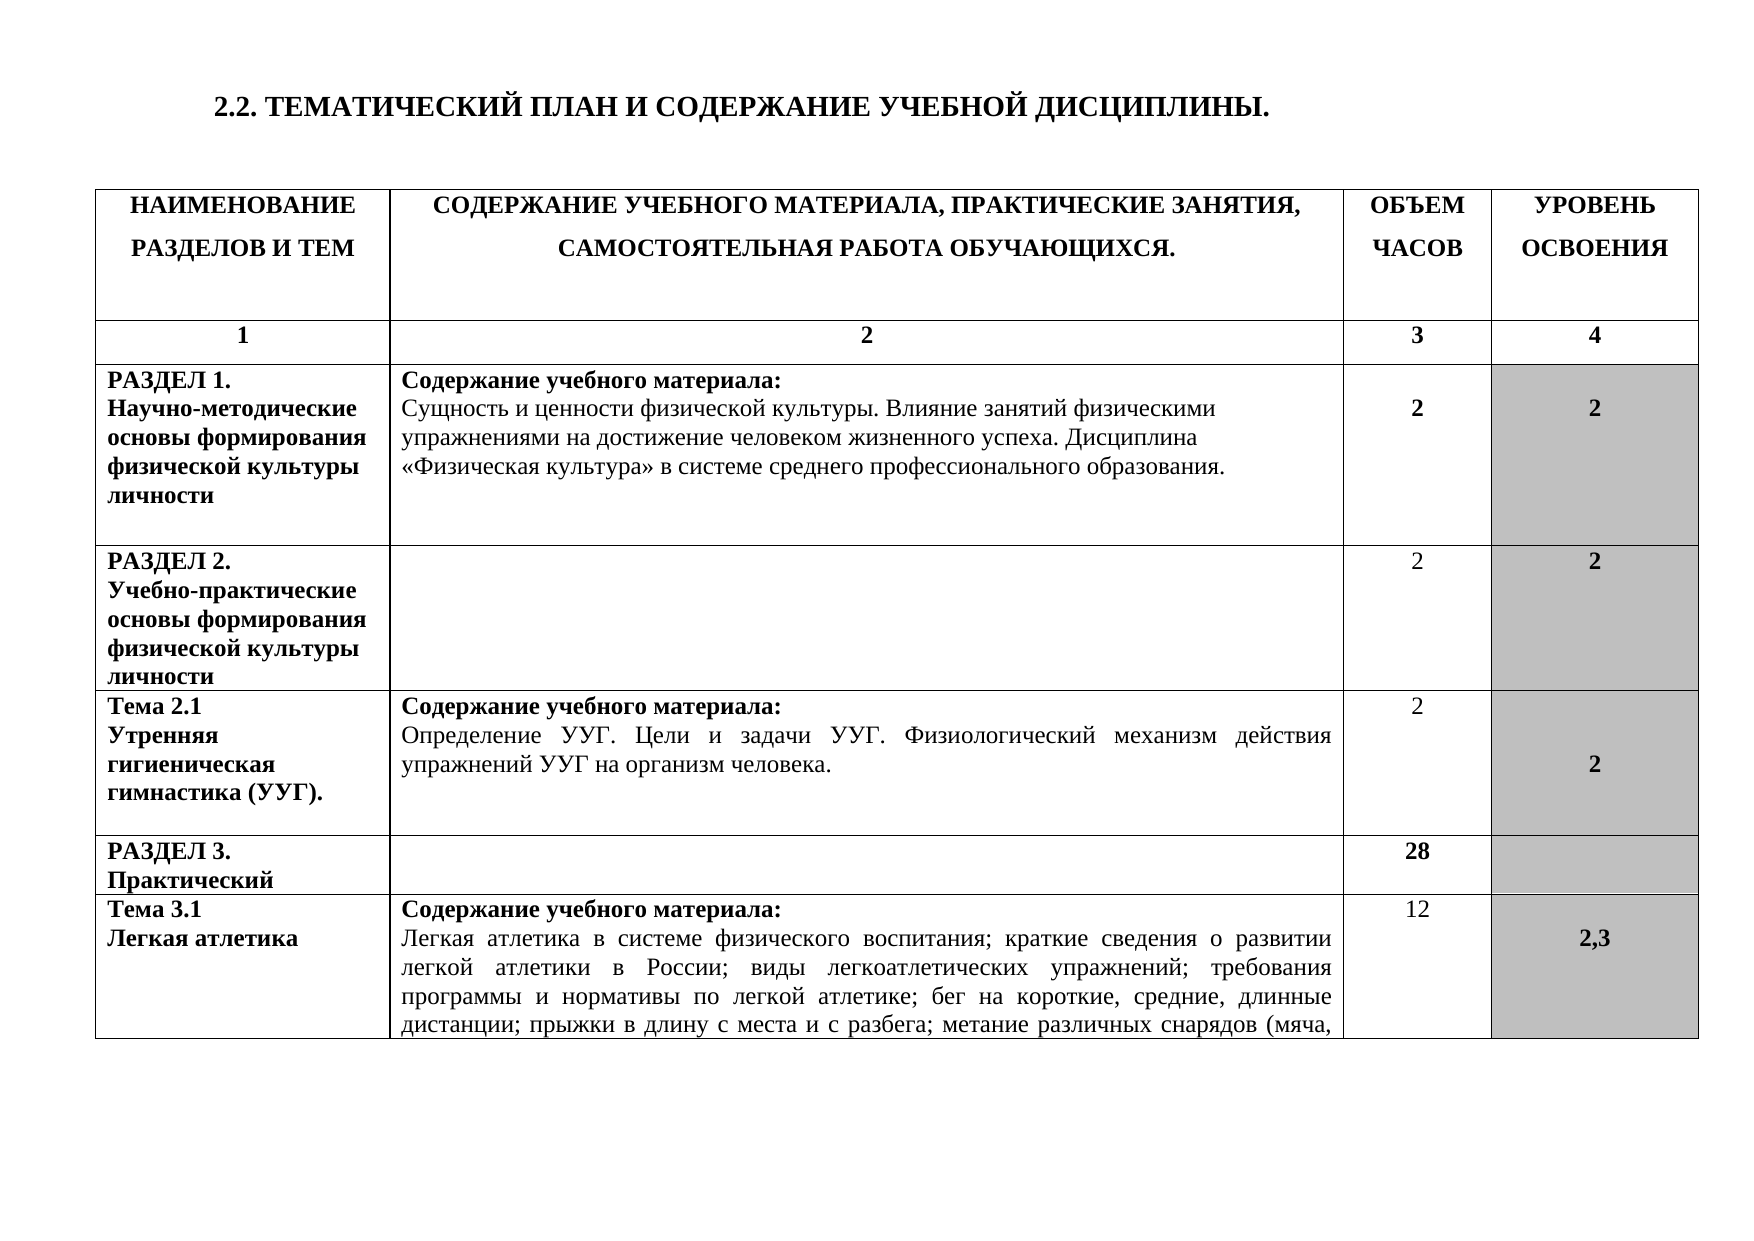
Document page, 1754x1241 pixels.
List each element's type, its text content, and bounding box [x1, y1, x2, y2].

table_cell 2 [1492, 365, 1698, 545]
table_cell 12 [1344, 895, 1491, 1038]
table_header Объем часов [1344, 190, 1491, 319]
table_cell Раздел 1. Научно-методические основы формирования физической культуры личности [96, 365, 389, 545]
table_cell 2 [391, 321, 1343, 364]
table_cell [391, 895, 1343, 1038]
table_header Уровень освоения [1492, 190, 1698, 319]
table_header Наименование разделов и тем [96, 190, 389, 319]
text 2.2. тематический план и содержание учебной дисциплины. [118, 89, 1651, 122]
table_cell 3 [1344, 321, 1491, 364]
table_cell 2 [1492, 546, 1698, 690]
table_cell раздел 3. Практический [96, 836, 389, 893]
table_cell [1492, 836, 1698, 893]
table_cell Тема 2.1 Утренняя гигиеническая гимнастика (УУГ). [96, 691, 389, 835]
table_cell Содержание учебного материала: Сущность и ценности физической культуры. Влияние занятий физическими упражнениями на достижение человеком жизненного успеха. Дисциплина «Физическая культура» в системе среднего профессионального образования. [391, 365, 1343, 545]
table_cell Содержание учебного материала: Определение УУГ. Цели и задачи УУГ. Физиологический механизм действия упражнений УУГ на организм человека. [391, 691, 1343, 835]
table_header Содержание учебного материала, практические занятия, самостоятельная работа обучающихся. [391, 190, 1343, 319]
table_cell 28 [1344, 836, 1491, 893]
table_cell [391, 546, 1343, 690]
table_cell 2 [1344, 365, 1491, 545]
table_cell 1 [96, 321, 389, 364]
table_cell 2 [1344, 691, 1491, 835]
table_cell 2 [1492, 691, 1698, 835]
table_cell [96, 895, 389, 1038]
table_cell 2 [1344, 546, 1491, 690]
table_cell 4 [1492, 321, 1698, 364]
table_cell 2,3 [1492, 895, 1698, 1038]
table_cell [391, 836, 1343, 893]
table_cell Раздел 2. Учебно-практические основы формирования физической культуры личности [96, 546, 389, 690]
